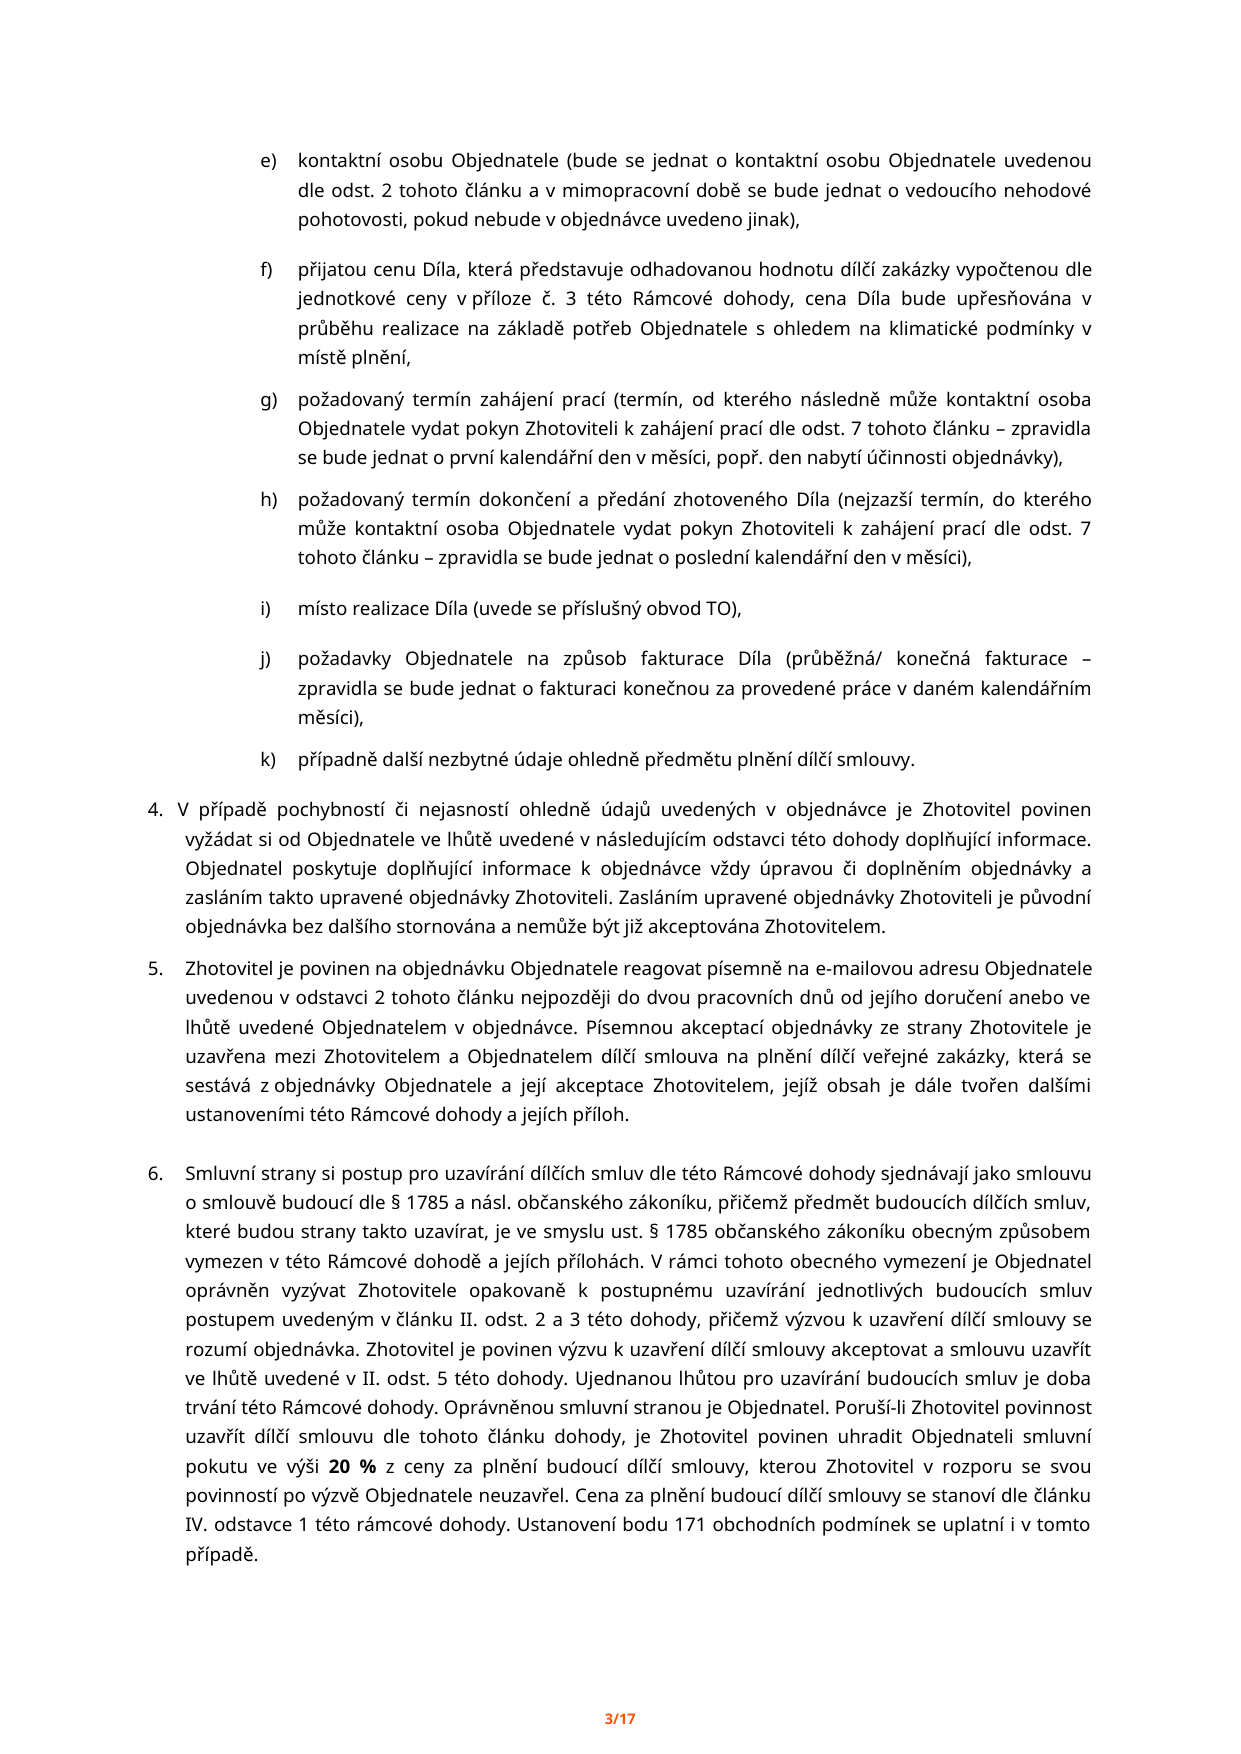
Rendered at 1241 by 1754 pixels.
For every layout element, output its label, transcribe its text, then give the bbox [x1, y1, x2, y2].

list místo realizace Díla (uvede se příslušný obvod TO), [260, 595, 1093, 620]
list Smluvní strany si postup pro uzavírání dílčích smluv dle této Rámcové dohody sjednávají jako smlouvu o smlouvě budoucí dle § 1785 a násl. občanského zákoníku, přičemž předmět budoucích dílčích smluv, které budou strany takto uzavírat, je ve smyslu ust. § 1785 občanského zákoníku obecným způsobem vymezen v této Rámcové dohodě a jejích přílohách. V rámci tohoto obecného vymezení je Objednatel oprávněn vyzývat Zhotovitele opakovaně k postupnému uzavírání jednotlivých budoucích smluv postupem uvedeným v článku II. odst. 2 a 3 této dohody, přičemž výzvou k uzavření dílčí smlouvy se rozumí objednávka. Zhotovitel je povinen výzvu k uzavření dílčí smlouvy akceptovat a smlouvu uzavřít ve lhůtě uvedené v II. odst. 5 této dohody. Ujednanou lhůtou pro uzavírání budoucích smluv je doba trvání této Rámcové dohody. Oprávněnou smluvní stranou je Objednatel. Poruší-li Zhotovitel povinnost uzavřít dílčí smlouvu dle tohoto článku dohody, je Zhotovitel povinen uhradit Objednateli smluvní pokutu ve výši 20 % z ceny za plnění budoucí dílčí smlouvy, kterou Zhotovitel v rozporu se svou povinností po výzvě Objednatele neuzavřel. Cena za plnění budoucí dílčí smlouvy se stanoví dle článku IV. odstavce 1 této rámcové dohody. Ustanovení bodu 171 obchodních podmínek se uplatní i v tomto případě. [148, 1160, 1093, 1566]
list přijatou cenu Díla, která představuje odhadovanou hodnotu dílčí zakázky vypočtenou dle jednotkové ceny v příloze č. 3 této Rámcové dohody, cena Díla bude upřesňována v průběhu realizace na základě potřeb Objednatele s ohledem na klimatické podmínky v místě plnění, [260, 256, 1093, 369]
list případně další nezbytné údaje ohledně předmětu plnění dílčí smlouvy. [260, 746, 1093, 771]
list V případě pochybností či nejasností ohledně údajů uvedených v objednávce je Zhotovitel povinen vyžádat si od Objednatele ve lhůtě uvedené v následujícím odstavci této dohody doplňující informace. Objednatel poskytuje doplňující informace k objednávce vždy úpravou či doplněním objednávky a zasláním takto upravené objednávky Zhotoviteli. Zasláním upravené objednávky Zhotoviteli je původní objednávka bez dalšího stornována a nemůže být již akceptována Zhotovitelem. [148, 797, 1093, 939]
list požadavky Objednatele na způsob fakturace Díla (průběžná/ konečná fakturace – zpravidla se bude jednat o fakturaci konečnou za provedené práce v daném kalendářním měsíci), [260, 646, 1093, 729]
list požadovaný termín zahájení prací (termín, od kterého následně může kontaktní osoba Objednatele vydat pokyn Zhotoviteli k zahájení prací dle odst. 7 tohoto článku – zpravidla se bude jednat o první kalendářní den v měsíci, popř. den nabytí účinnosti objednávky), [260, 386, 1093, 470]
list požadovaný termín dokončení a předání zhotoveného Díla (nejzazší termín, do kterého může kontaktní osoba Objednatele vydat pokyn Zhotoviteli k zahájení prací dle odst. 7 tohoto článku – zpravidla se bude jednat o poslední kalendářní den v měsíci), [260, 486, 1093, 570]
list Zhotovitel je povinen na objednávku Objednatele reagovat písemně na e-mailovou adresu Objednatele uvedenou v odstavci 2 tohoto článku nejpozději do dvou pracovních dnů od jejího doručení anebo ve lhůtě uvedené Objednatelem v objednávce. Písemnou akceptací objednávky ze strany Zhotovitele je uzavřena mezi Zhotovitelem a Objednatelem dílčí smlouva na plnění dílčí veřejné zakázky, která se sestává z objednávky Objednatele a její akceptace Zhotovitelem, jejíž obsah je dále tvořen dalšími ustanoveními této Rámcové dohody a jejích příloh. [148, 955, 1093, 1127]
list kontaktní osobu Objednatele (bude se jednat o kontaktní osobu Objednatele uvedenou dle odst. 2 tohoto článku a v mimopracovní době se bude jednat o vedoucího nehodové pohotovosti, pokud nebude v objednávce uvedeno jinak), [260, 148, 1093, 232]
